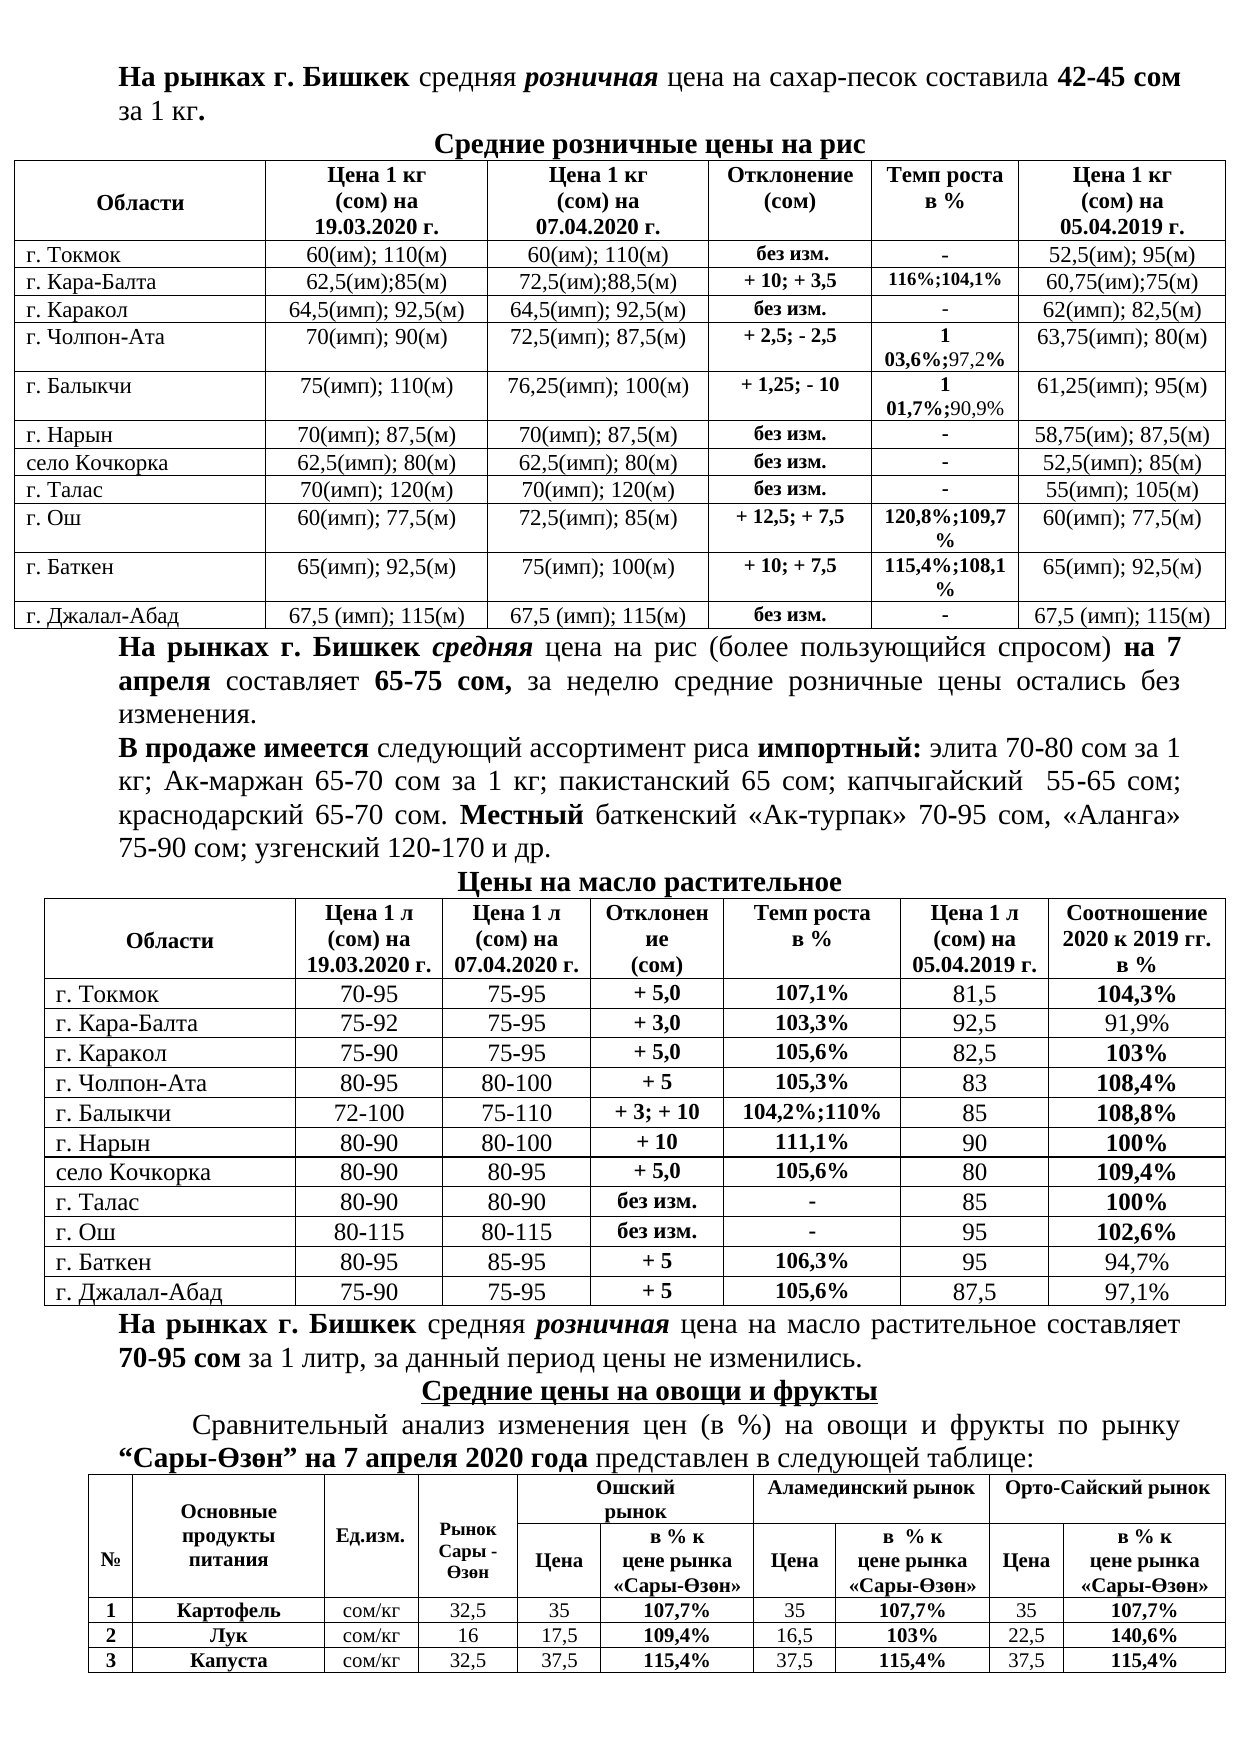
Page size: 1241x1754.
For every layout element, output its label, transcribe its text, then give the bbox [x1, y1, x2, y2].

table_cell г. Талас [15, 476, 265, 502]
table_cell - [872, 296, 1018, 322]
table_cell 63,75(имп); 80(м) [1019, 323, 1225, 371]
table_header Основные продукты питания [133, 1475, 324, 1597]
table_cell 80-115 [296, 1217, 442, 1246]
table_cell 103% [836, 1623, 989, 1647]
table_cell + 2,5; - 2,5 [709, 323, 871, 371]
table_cell г. Кара-Балта [15, 268, 265, 294]
table_cell 102,6% [1049, 1217, 1225, 1246]
table_cell 58,75(им); 87,5(м) [1019, 421, 1225, 448]
table_header Рынок Сары -Өзөн [419, 1475, 517, 1597]
table_cell 75(имп); 110(м) [266, 372, 487, 420]
table_cell г. Ош [15, 504, 265, 552]
table_cell 116%;104,1% [872, 268, 1018, 294]
table_cell 104,2%;110% [724, 1098, 900, 1127]
table_cell 52,5(им); 95(м) [1019, 241, 1225, 267]
table_cell 105,6% [724, 1158, 900, 1186]
text В продаже имеется следующий ассортимент риса импортный: элита 70-80 сом за 1 кг; Ак-маржан 65-70 сом за 1 кг; пакистанский 65 сом; капчыгайский 55-65 сом; краснодарский 65-70 сом. Местный баткенский «Ак-турпак» 70-95 сом, «Аланга» 75-90 сом; узгенский 120-170 и др. [118, 730, 1181, 864]
table_header Цена 1 кг (сом) на 19.03.2020 г. [266, 161, 487, 240]
table_cell г. Балыкчи [45, 1098, 295, 1127]
table_header Цена 1 л (сом) на 05.04.2019 г. [901, 899, 1048, 978]
table_cell сом/кг [325, 1623, 418, 1647]
table_cell 97,1% [1049, 1277, 1225, 1305]
table_cell Картофель [133, 1598, 324, 1622]
table_cell 105,6% [724, 1277, 900, 1305]
table_cell + 5,0 [591, 979, 723, 1007]
table_cell 67,5 (имп); 115(м) [266, 602, 487, 628]
text На рынках г. Бишкек средняя розничная цена на масло растительное составляет 70-95 сом за 1 литр, за данный период цены не изменились. [118, 1306, 1181, 1373]
table_cell 107,7% [1064, 1598, 1225, 1622]
table_cell Капуста [133, 1648, 324, 1672]
table_header № [89, 1475, 132, 1597]
text Цены на масло растительное [118, 864, 1181, 898]
table_cell 67,5 (имп); 115(м) [1019, 602, 1225, 628]
table_cell 108,8% [1049, 1098, 1225, 1127]
table_cell 115,4%;108,1% [872, 553, 1018, 601]
table_cell Цена [754, 1524, 835, 1597]
table_cell + 1,25; - 10 [709, 372, 871, 420]
table_cell 75-95 [443, 1038, 590, 1067]
table_cell 108,4% [1049, 1068, 1225, 1097]
table_cell 107,7% [601, 1598, 753, 1622]
table_cell 70(имп); 87,5(м) [266, 421, 487, 448]
table_cell 120,8%;109,7% [872, 504, 1018, 552]
table_cell г. Баткен [15, 553, 265, 601]
table_cell 70-95 [296, 979, 442, 1007]
text Сравнительный анализ изменения цен (в %) на овощи и фрукты по рынку “Cары-Өзөн” на 7 апреля 2020 года представлен в следующей таблице: [118, 1407, 1181, 1474]
table_header Аламединский рынок [754, 1475, 989, 1523]
table_cell село Кочкорка [15, 449, 265, 475]
table_cell 90 [901, 1128, 1048, 1156]
table_cell 140,6% [1064, 1623, 1225, 1647]
table_cell + 5 [591, 1068, 723, 1097]
table_cell 1 [89, 1598, 132, 1622]
table_cell 75-95 [443, 979, 590, 1007]
table_cell без изм. [709, 421, 871, 448]
table_header Темп роста в % [872, 161, 1018, 240]
table_cell 100% [1049, 1187, 1225, 1216]
text Средние розничные цены на рис [118, 126, 1181, 160]
table_cell 75-90 [296, 1038, 442, 1067]
table_cell 62(имп); 82,5(м) [1019, 296, 1225, 322]
table_cell 60,75(им);75(м) [1019, 268, 1225, 294]
table_cell 95 [901, 1217, 1048, 1246]
table_cell 106,3% [724, 1247, 900, 1276]
table_cell 75-92 [296, 1009, 442, 1037]
table_cell г. Каракол [45, 1038, 295, 1067]
table_cell 67,5 (имп); 115(м) [488, 602, 708, 628]
table_cell 109,4% [601, 1623, 753, 1647]
table_cell г. Токмок [15, 241, 265, 267]
table_cell + 10; + 3,5 [709, 268, 871, 294]
table_cell 35 [754, 1598, 835, 1622]
table_cell - [872, 602, 1018, 628]
table_cell 70(имп); 120(м) [266, 476, 487, 502]
text На рынках г. Бишкек средняя розничная цена на сахар-песок составила 42-45 сом за 1 кг. [118, 59, 1181, 126]
table_cell + 10; + 7,5 [709, 553, 871, 601]
table_cell 64,5(имп); 92,5(м) [266, 296, 487, 322]
table_cell 16,5 [754, 1623, 835, 1647]
table_cell без изм. [709, 476, 871, 502]
table_cell г. Токмок [45, 979, 295, 1007]
table_header Ед.изм. [325, 1475, 418, 1597]
table_cell г. Талас [45, 1187, 295, 1216]
table_cell 60(имп); 77,5(м) [266, 504, 487, 552]
table_cell 32,5 [419, 1648, 517, 1672]
table_header Орто-Сайский рынок [990, 1475, 1225, 1523]
table_cell + 12,5; + 7,5 [709, 504, 871, 552]
table_header Области [15, 161, 265, 240]
table_cell 103,6%;97,2% [872, 323, 1018, 371]
table_cell г. Каракол [15, 296, 265, 322]
table_cell 80-95 [296, 1068, 442, 1097]
table_header Цена 1 кг (сом) на 05.04.2019 г. [1019, 161, 1225, 240]
table_cell 104,3% [1049, 979, 1225, 1007]
table_cell 80-90 [296, 1128, 442, 1156]
table_cell 107,1% [724, 979, 900, 1007]
table_cell 35 [518, 1598, 600, 1622]
table_cell 80-95 [443, 1158, 590, 1186]
table_cell 2 [89, 1623, 132, 1647]
table_cell г. Ош [45, 1217, 295, 1246]
table_cell в % к цене рынка «Сары-Өзөн» [601, 1524, 753, 1597]
table_cell 75-95 [443, 1277, 590, 1305]
table_header Отклонение (сом) [709, 161, 871, 240]
table_cell 87,5 [901, 1277, 1048, 1305]
table_cell 80-100 [443, 1068, 590, 1097]
table_cell 22,5 [990, 1623, 1063, 1647]
table_cell 105,3% [724, 1068, 900, 1097]
table_cell 115,4% [836, 1648, 989, 1672]
table_cell 85 [901, 1187, 1048, 1216]
table_cell без изм. [591, 1217, 723, 1246]
table_cell г. Нарын [15, 421, 265, 448]
table_cell 52,5(имп); 85(м) [1019, 449, 1225, 475]
table_cell 62,5(имп); 80(м) [266, 449, 487, 475]
table_cell 55(имп); 105(м) [1019, 476, 1225, 502]
table_cell 72,5(им);88,5(м) [488, 268, 708, 294]
table_cell в % к цене рынка «Сары-Өзөн» [1064, 1524, 1225, 1597]
table_cell 81,5 [901, 979, 1048, 1007]
table_cell 70(имп); 87,5(м) [488, 421, 708, 448]
table_cell 80-90 [443, 1187, 590, 1216]
table_cell 83 [901, 1068, 1048, 1097]
table_header Цена 1 л (сом) на 19.03.2020 г. [296, 899, 442, 978]
table_cell 92,5 [901, 1009, 1048, 1037]
table_header Темп роста в % [724, 899, 900, 978]
table_cell Лук [133, 1623, 324, 1647]
table_cell 115,4% [1064, 1648, 1225, 1672]
table_cell 37,5 [518, 1648, 600, 1672]
table_cell + 5 [591, 1247, 723, 1276]
table_cell 80-90 [296, 1187, 442, 1216]
table_cell без изм. [709, 602, 871, 628]
table_cell 16 [419, 1623, 517, 1647]
table_cell 70(имп); 120(м) [488, 476, 708, 502]
table_cell - [872, 449, 1018, 475]
table_cell 72,5(имп); 85(м) [488, 504, 708, 552]
table_header Области [45, 899, 295, 978]
table_cell 37,5 [990, 1648, 1063, 1672]
table_cell 85 [901, 1098, 1048, 1127]
table_cell 103,3% [724, 1009, 900, 1037]
table_cell - [872, 241, 1018, 267]
table_cell 80-95 [296, 1247, 442, 1276]
table_cell 80-115 [443, 1217, 590, 1246]
table_cell 65(имп); 92,5(м) [266, 553, 487, 601]
text Средние цены на овощи и фрукты [118, 1373, 1181, 1407]
table_cell 111,1% [724, 1128, 900, 1156]
table_cell 37,5 [754, 1648, 835, 1672]
table_cell г. Кара-Балта [45, 1009, 295, 1037]
table_header Отклонение (сом) [591, 899, 723, 978]
table_cell 75-95 [443, 1009, 590, 1037]
table_cell 76,25(имп); 100(м) [488, 372, 708, 420]
table_cell г. Чолпон-Ата [45, 1068, 295, 1097]
table_cell г. Балыкчи [15, 372, 265, 420]
table_header Цена 1 кг (сом) на 07.04.2020 г. [488, 161, 708, 240]
text На рынках г. Бишкек средняя цена на рис (более пользующийся спросом) на 7 апреля составляет 65-75 сом, за неделю средние розничные цены остались без изменения. [118, 629, 1181, 730]
table_cell 100% [1049, 1128, 1225, 1156]
table_cell 3 [89, 1648, 132, 1672]
table_cell 32,5 [419, 1598, 517, 1622]
table_cell 72-100 [296, 1098, 442, 1127]
table_cell 35 [990, 1598, 1063, 1622]
table_cell 65(имп); 92,5(м) [1019, 553, 1225, 601]
table_cell 80 [901, 1158, 1048, 1186]
table_cell + 5,0 [591, 1038, 723, 1067]
table_cell + 3,0 [591, 1009, 723, 1037]
table_cell + 3; + 10 [591, 1098, 723, 1127]
table_cell в % к цене рынка «Сары-Өзөн» [836, 1524, 989, 1597]
table_cell без изм. [709, 296, 871, 322]
table_cell 82,5 [901, 1038, 1048, 1067]
table_cell г. Джалал-Абад [45, 1277, 295, 1305]
table_cell 91,9% [1049, 1009, 1225, 1037]
table_cell 109,4% [1049, 1158, 1225, 1186]
table_cell 70(имп); 90(м) [266, 323, 487, 371]
table_cell 72,5(имп); 87,5(м) [488, 323, 708, 371]
table_cell + 10 [591, 1128, 723, 1156]
table_cell 80-100 [443, 1128, 590, 1156]
table_cell г. Чолпон-Ата [15, 323, 265, 371]
table_cell 62,5(имп); 80(м) [488, 449, 708, 475]
table_cell 17,5 [518, 1623, 600, 1647]
table_cell 75-110 [443, 1098, 590, 1127]
table_cell 62,5(им);85(м) [266, 268, 487, 294]
table_cell г. Баткен [45, 1247, 295, 1276]
table_header Цена 1 л (сом) на 07.04.2020 г. [443, 899, 590, 978]
table_cell Цена [990, 1524, 1063, 1597]
table_cell 64,5(имп); 92,5(м) [488, 296, 708, 322]
table_cell 105,6% [724, 1038, 900, 1067]
table_cell 61,25(имп); 95(м) [1019, 372, 1225, 420]
table_cell 60(им); 110(м) [266, 241, 487, 267]
table_cell без изм. [591, 1187, 723, 1216]
table_cell сом/кг [325, 1648, 418, 1672]
table_cell 101,7%;90,9% [872, 372, 1018, 420]
table_header Ошский рынок [518, 1475, 753, 1523]
table_cell 85-95 [443, 1247, 590, 1276]
table_cell 60(им); 110(м) [488, 241, 708, 267]
table_cell 94,7% [1049, 1247, 1225, 1276]
table_cell 60(имп); 77,5(м) [1019, 504, 1225, 552]
table_cell без изм. [709, 241, 871, 267]
table_cell + 5,0 [591, 1158, 723, 1186]
table_cell - [724, 1187, 900, 1216]
table_cell 80-90 [296, 1158, 442, 1186]
table_cell - [724, 1217, 900, 1246]
table_cell 115,4% [601, 1648, 753, 1672]
table_cell 103% [1049, 1038, 1225, 1067]
table_cell - [872, 421, 1018, 448]
table_cell + 5 [591, 1277, 723, 1305]
table_cell 107,7% [836, 1598, 989, 1622]
table_cell - [872, 476, 1018, 502]
table_cell без изм. [709, 449, 871, 475]
table_cell 95 [901, 1247, 1048, 1276]
table_cell г. Нарын [45, 1128, 295, 1156]
table_cell Цена [518, 1524, 600, 1597]
table_cell 75-90 [296, 1277, 442, 1305]
table_cell сом/кг [325, 1598, 418, 1622]
table_header Соотношение 2020 к 2019 гг. в % [1049, 899, 1225, 978]
table_cell 75(имп); 100(м) [488, 553, 708, 601]
table_cell г. Джалал-Абад [15, 602, 265, 628]
table_cell село Кочкорка [45, 1158, 295, 1186]
